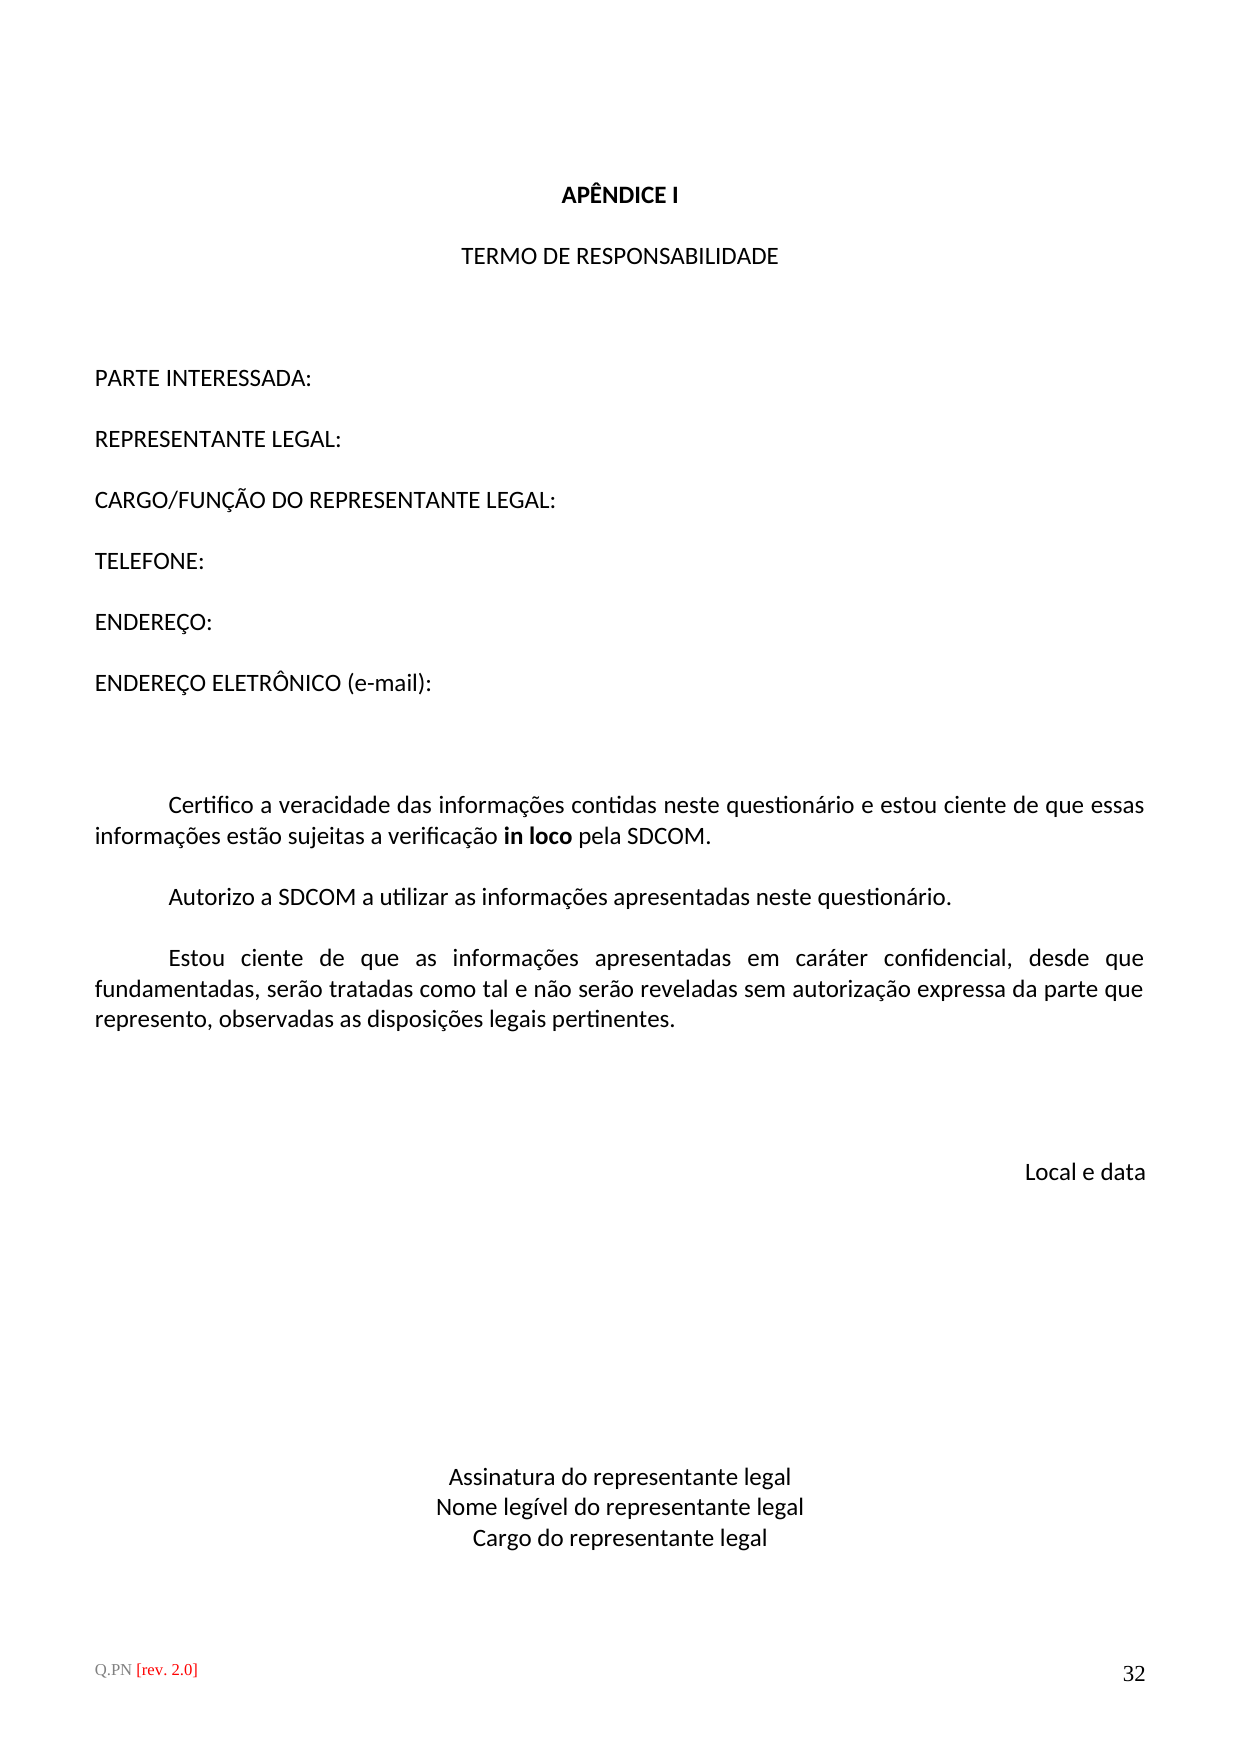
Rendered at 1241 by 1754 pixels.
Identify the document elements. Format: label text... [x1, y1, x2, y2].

text Cargo do representante legal [94, 1522, 1146, 1553]
text Local e data [94, 1156, 1146, 1186]
text Nome legível do representante legal [94, 1492, 1146, 1522]
text CARGO/FUNÇÃO DO REPRESENTANTE LEGAL: [94, 484, 1146, 515]
text TERMO DE RESPONSABILIDADE [94, 240, 1146, 271]
text Certifico a veracidade das informações contidas neste questionário e estou ciente de que essas informações estão sujeitas a verificação in loco pela SDCOM. [94, 789, 1146, 851]
text ENDEREÇO: [94, 606, 1146, 637]
text APÊNDICE I [94, 179, 1146, 210]
text Estou ciente de que as informações apresentadas em caráter confidencial, desde que fundamentadas, serão tratadas como tal e não serão reveladas sem autorização expressa da parte que represento, observadas as disposições legais pertinentes. [94, 942, 1146, 1034]
text REPRESENTANTE LEGAL: [94, 423, 1146, 454]
text Assinatura do representante legal [94, 1461, 1146, 1492]
text ENDEREÇO ELETRÔNICO (e-mail): [94, 667, 1146, 698]
text PARTE INTERESSADA: [94, 362, 1146, 393]
text Autorizo a SDCOM a utilizar as informações apresentadas neste questionário. [94, 881, 1146, 912]
text TELEFONE: [94, 545, 1146, 576]
